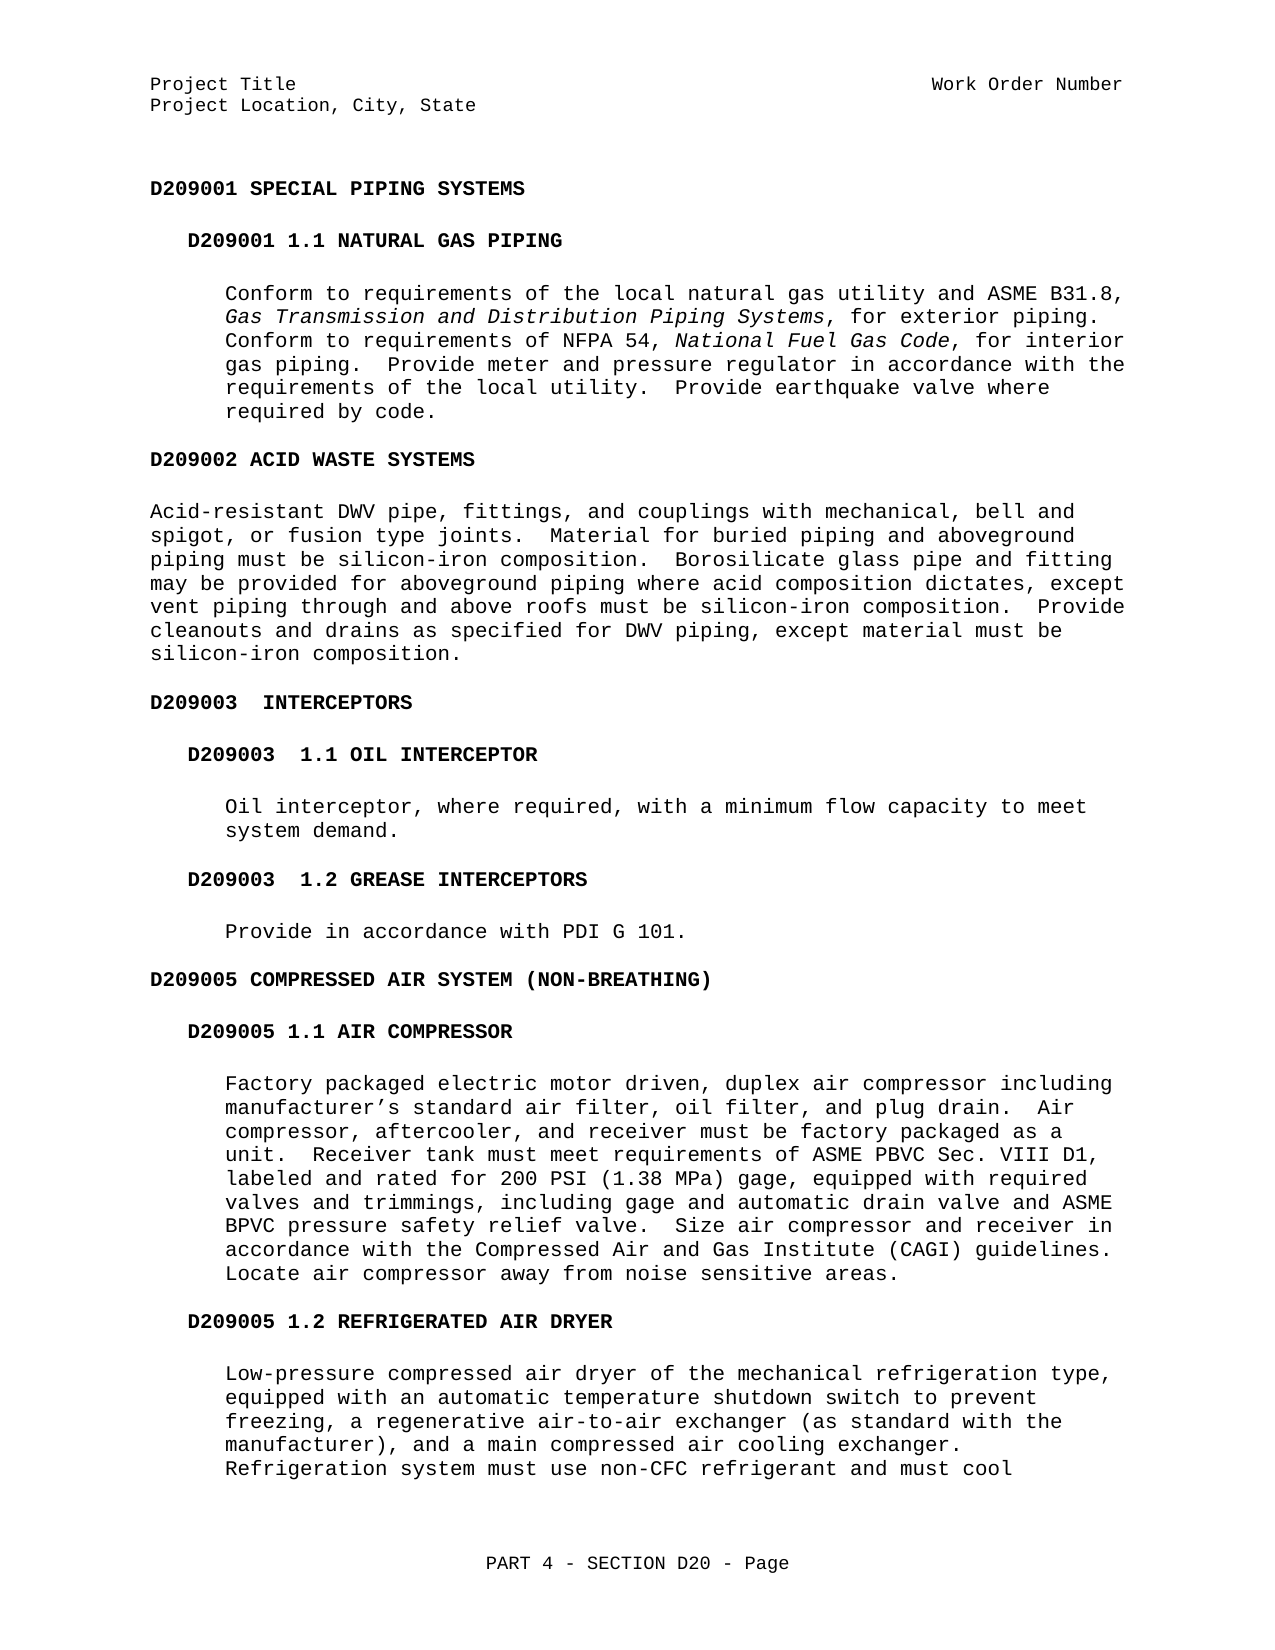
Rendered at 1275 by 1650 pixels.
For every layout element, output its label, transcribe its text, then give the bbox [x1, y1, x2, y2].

text Conform to requirements of the local natural gas utility and ASME B31.8, Gas Transmission and Distribution Piping Systems, for exterior piping. Conform to requirements of NFPA 54, National Fuel Gas Code, for interior gas piping. Provide meter and pressure regulator in accordance with the requirements of the local utility. Provide earthquake valve where required by code. [225, 283, 1125, 424]
text Provide in accordance with PDI G 101. [225, 921, 1125, 944]
text Acid-resistant DWV pipe, fittings, and couplings with mechanical, bell and spigot, or fusion type joints. Material for buried piping and aboveground piping must be silicon-iron composition. Borosilicate glass pipe and fitting may be provided for aboveground piping where acid composition dictates, except vent piping through and above roofs must be silicon-iron composition. Provide cleanouts and drains as specified for DWV piping, except material must be silicon-iron composition. [150, 502, 1125, 667]
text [225, 1363, 1125, 1482]
text D209005 1.1 AIR COMPRESSOR [150, 1021, 1125, 1045]
text D209003 1.2 GREASE INTERCEPTORS [150, 868, 1125, 892]
text D209005 1.2 REFRIGERATED AIR DRYER [150, 1311, 1125, 1335]
text D209003 1.1 OIL INTERCEPTOR [150, 744, 1125, 768]
text D209003 INTERCEPTORS [150, 692, 1125, 716]
text Factory packaged electric motor driven, duplex air compressor including manufacturer’s standard air filter, oil filter, and plug drain. Air compressor, aftercooler, and receiver must be factory packaged as a unit. Receiver tank must meet requirements of ASME PBVC Sec. VIII D1, labeled and rated for 200 PSI (1.38 MPa) gage, equipped with required valves and trimmings, including gage and automatic drain valve and ASME BPVC pressure safety relief valve. Size air compressor and receiver in accordance with the Compressed Air and Gas Institute (CAGI) guidelines. Locate air compressor away from noise sensitive areas. [225, 1073, 1125, 1286]
text Oil interceptor, where required, with a minimum flow capacity to meet system demand. [225, 796, 1125, 843]
text D209001 SPECIAL PIPING SYSTEMS [150, 178, 1125, 202]
text D209001 1.1 NATURAL GAS PIPING [150, 231, 1125, 254]
text D209005 COMPRESSED AIR SYSTEM (NON-BREATHING) [150, 969, 1125, 993]
text D209002 ACID WASTE SYSTEMS [150, 449, 1125, 473]
